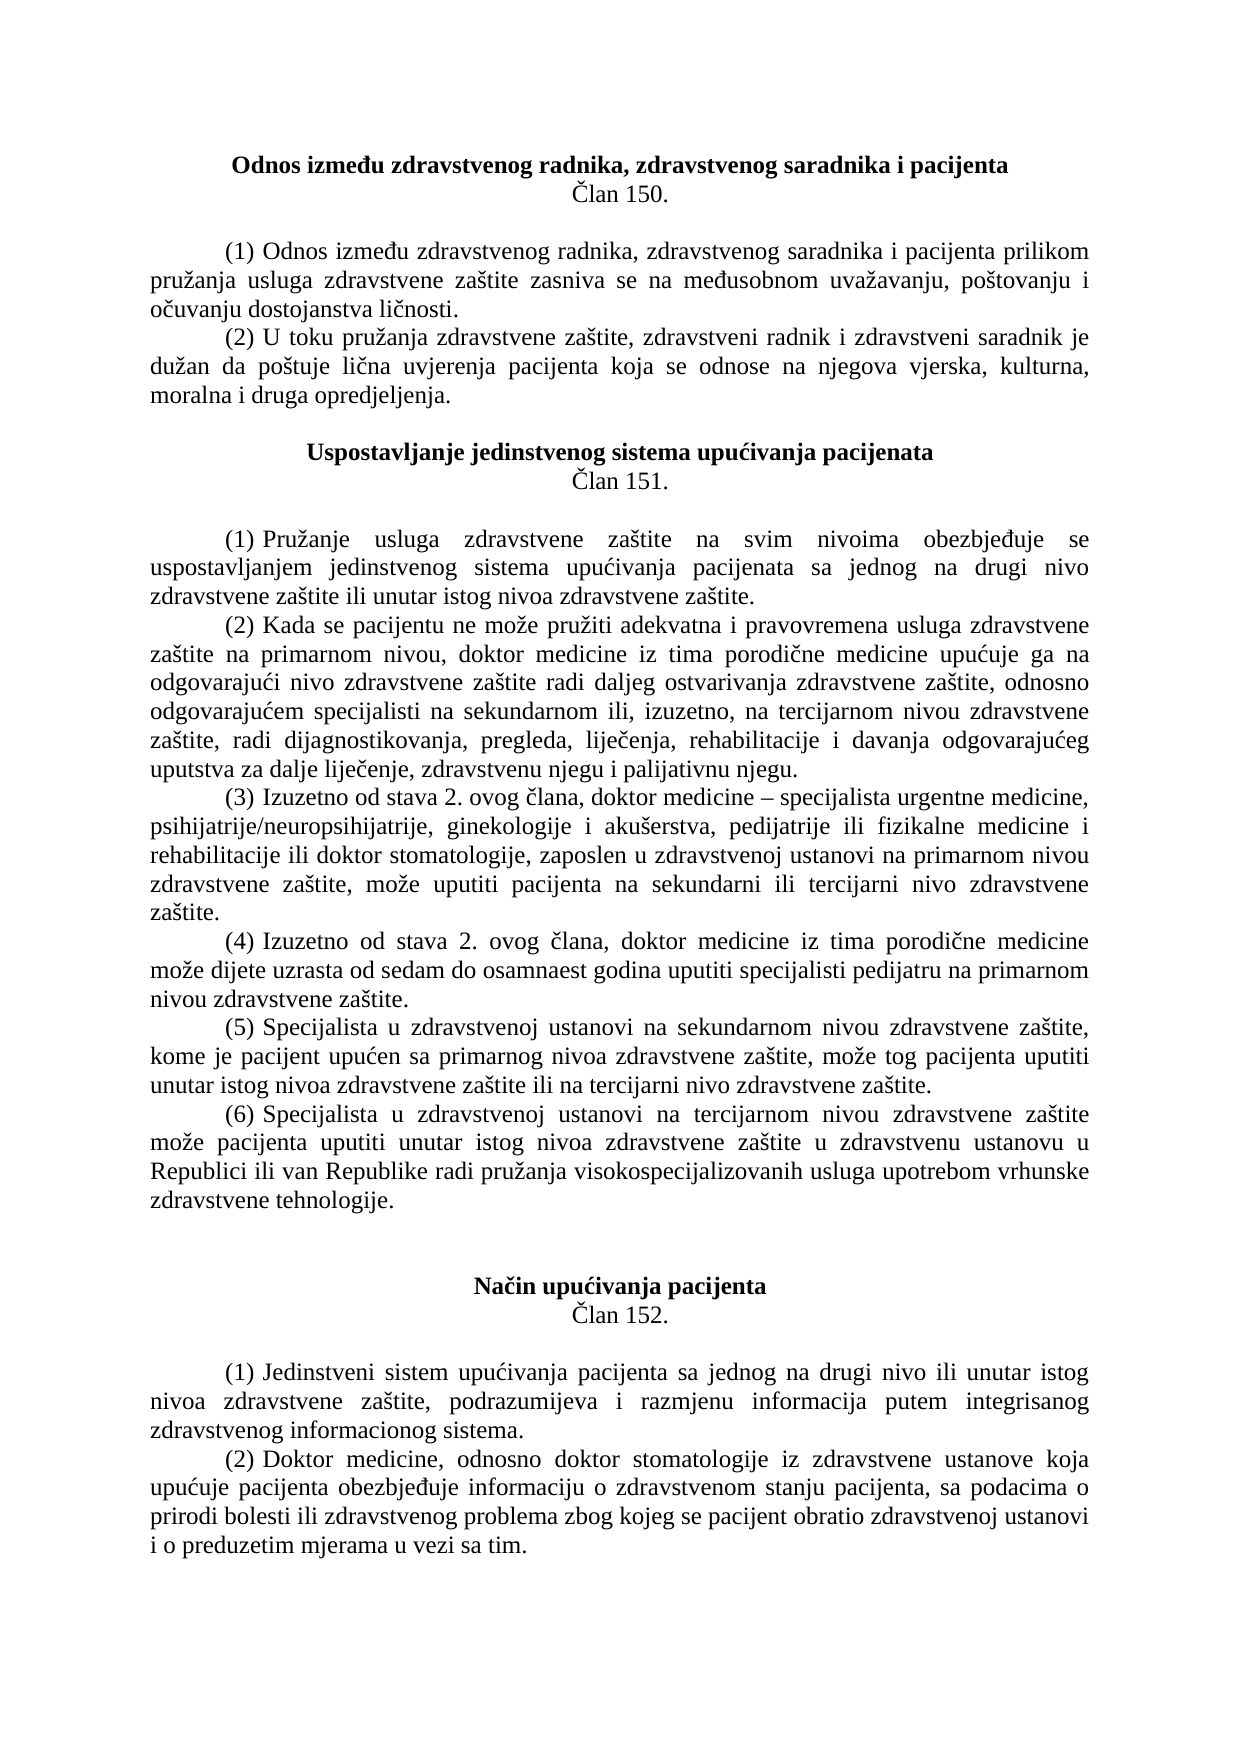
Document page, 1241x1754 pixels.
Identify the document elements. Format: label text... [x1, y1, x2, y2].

text Uspostavljanje jedinstvenog sistema upućivanja pacijenata [150, 437, 1090, 466]
text Odnos između zdravstvenog radnika, zdravstvenog saradnika i pacijenta [150, 150, 1090, 179]
list U toku pružanja zdravstvene zaštite, zdravstveni radnik i zdravstveni saradnik je dužan da poštuje lična uvjerenja pacijenta koja se odnose na njegova vjerska, kulturna, moralna i druga opredjeljenja. [150, 322, 1090, 409]
list Odnos između zdravstvenog radnika, zdravstvenog saradnika i pacijenta prilikom pružanja usluga zdravstvene zaštite zasniva se na međusobnom uvažavanju, poštovanju i očuvanju dostojanstva ličnosti. [150, 236, 1090, 322]
text Član 152. [150, 1300, 1090, 1329]
list Doktor medicine, odnosno doktor stomatologije iz zdravstvene ustanove koja upućuje pacijenta obezbjeđuje informaciju o zdravstvenom stanju pacijenta, sa podacima o prirodi bolesti ili zdravstvenog problema zbog kojeg se pacijent obratio zdravstvenoj ustanovi i o preduzetim mjerama u vezi sa tim. [150, 1444, 1090, 1559]
text Član 150. [150, 179, 1090, 207]
list Izuzetno od stava 2. ovog člana, doktor medicine – specijalista urgentne medicine, psihijatrije/neuropsihijatrije, ginekologije i akušerstva, pedijatrije ili fizikalne medicine i rehabilitacije ili doktor stomatologije, zaposlen u zdravstvenoj ustanovi na primarnom nivou zdravstvene zaštite, može uputiti pacijenta na sekundarni ili tercijarni nivo zdravstvene zaštite. [150, 782, 1090, 926]
list Jedinstveni sistem upućivanja pacijenta sa jednog na drugi nivo ili unutar istog nivoa zdravstvene zaštite, podrazumijeva i razmjenu informacija putem integrisanog zdravstvenog informacionog sistema. [150, 1357, 1090, 1444]
list Pružanje usluga zdravstvene zaštite na svim nivoima obezbjeđuje se uspostavljanjem jedinstvenog sistema upućivanja pacijenata sa jednog na drugi nivo zdravstvene zaštite ili unutar istog nivoa zdravstvene zaštite. [150, 524, 1090, 610]
list Specijalista u zdravstvenoj ustanovi na tercijarnom nivou zdravstvene zaštite može pacijenta uputiti unutar istog nivoa zdravstvene zaštite u zdravstvenu ustanovu u Republici ili van Republike radi pružanja visokospecijalizovanih usluga upotrebom vrhunske zdravstvene tehnologije. [150, 1099, 1090, 1214]
text Način upućivanja pacijenta [150, 1271, 1090, 1300]
list Specijalista u zdravstvenoj ustanovi na sekundarnom nivou zdravstvene zaštite, kome je pacijent upućen sa primarnog nivoa zdravstvene zaštite, može tog pacijenta uputiti unutar istog nivoa zdravstvene zaštite ili na tercijarni nivo zdravstvene zaštite. [150, 1012, 1090, 1099]
text Član 151. [150, 466, 1090, 495]
list Kada se pacijentu ne može pružiti adekvatna i pravovremena usluga zdravstvene zaštite na primarnom nivou, doktor medicine iz tima porodične medicine upućuje ga na odgovarajući nivo zdravstvene zaštite radi daljeg ostvarivanja zdravstvene zaštite, odnosno odgovarajućem specijalisti na sekundarnom ili, izuzetno, na tercijarnom nivou zdravstvene zaštite, radi dijagnostikovanja, pregleda, liječenja, rehabilitacije i davanja odgovarajućeg uputstva za dalje liječenje, zdravstvenu njegu i palijativnu njegu. [150, 610, 1090, 782]
list Izuzetno od stava 2. ovog člana, doktor medicine iz tima porodične medicine može dijete uzrasta od sedam do osamnaest godina uputiti specijalisti pedijatru na primarnom nivou zdravstvene zaštite. [150, 926, 1090, 1012]
